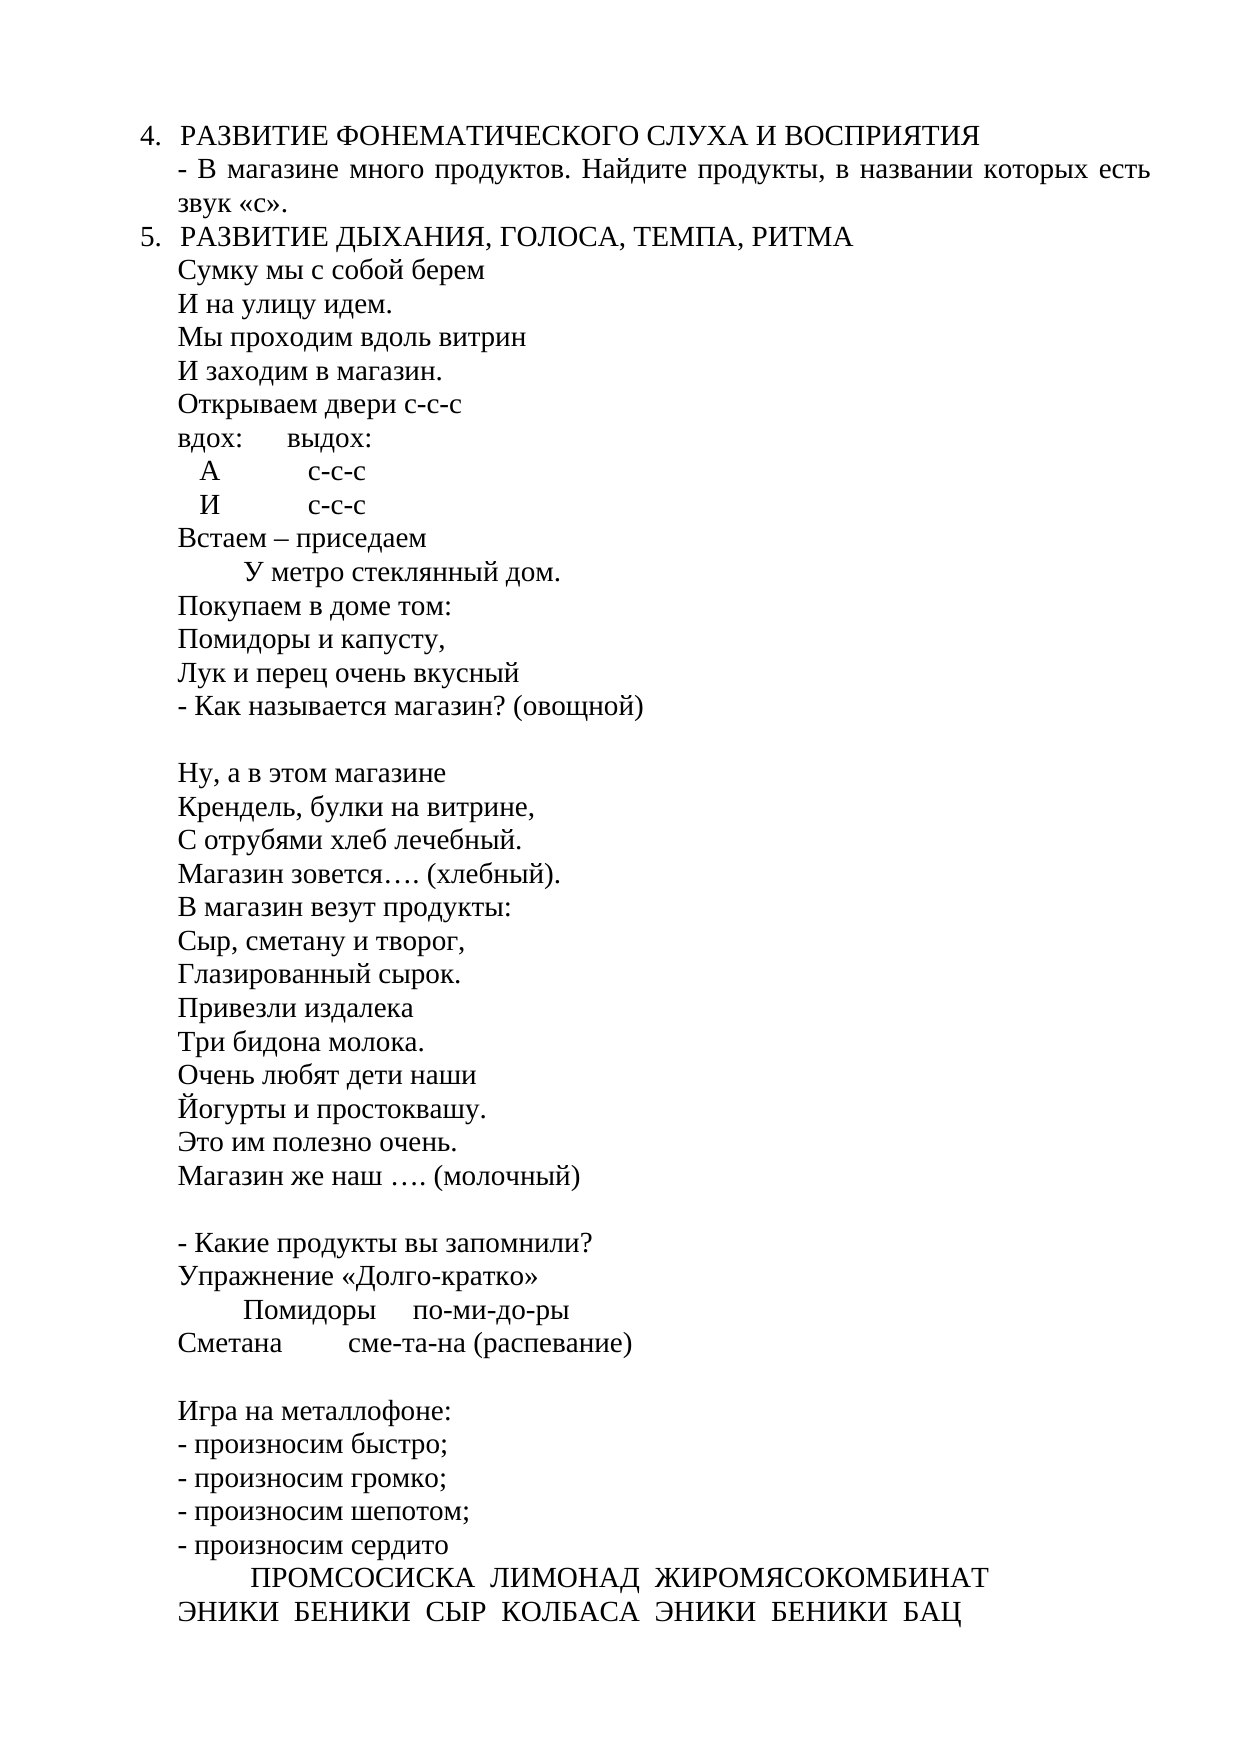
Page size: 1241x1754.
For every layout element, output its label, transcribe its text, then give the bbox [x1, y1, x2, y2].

text Ну, а в этом магазине [177, 755, 1152, 789]
text вдох: выдох: [177, 420, 1152, 453]
text А с-с-с [177, 453, 1152, 487]
text В магазин везут продукты: [177, 889, 1152, 923]
text - произносим громко; [177, 1460, 1152, 1493]
text Сметана сме-та-на (распевание) [177, 1326, 1152, 1359]
text Покупаем в доме том: [177, 588, 1152, 621]
text И заходим в магазин. [177, 353, 1152, 386]
text ЭНИКИ БЕНИКИ СЫР КОЛБАСА ЭНИКИ БЕНИКИ БАЦ [177, 1594, 1152, 1627]
text Помидоры и капусту, [177, 621, 1152, 655]
text Сумку мы с собой берем [177, 252, 1152, 286]
text ПРОМСОСИСКА ЛИМОНАД ЖИРОМЯСОКОМБИНАТ [177, 1560, 1152, 1594]
text - В магазине много продуктов. Найдите продукты, в названии которых есть звук «с». [177, 152, 1152, 219]
text - Какие продукты вы запомнили? [177, 1225, 1152, 1258]
text Встаем – приседаем [177, 521, 1152, 554]
text Магазин зовется…. (хлебный). [177, 856, 1152, 889]
text Очень любят дети наши [177, 1057, 1152, 1091]
text Привезли издалека [177, 990, 1152, 1024]
text 5. РАЗВИТИЕ ДЫХАНИЯ, ГОЛОСА, ТЕМПА, РИТМА [140, 219, 1152, 252]
text - произносим сердито [177, 1527, 1152, 1560]
text Крендель, булки на витрине, [177, 789, 1152, 822]
text Сыр, сметану и творог, [177, 923, 1152, 957]
text Это им полезно очень. [177, 1124, 1152, 1158]
text Упражнение «Долго-кратко» [177, 1258, 1152, 1292]
text Глазированный сырок. [177, 957, 1152, 990]
text - произносим шепотом; [177, 1493, 1152, 1527]
text Магазин же наш …. (молочный) [177, 1158, 1152, 1191]
text - произносим быстро; [177, 1426, 1152, 1460]
text Помидоры по-ми-до-ры [177, 1292, 1152, 1326]
text И на улицу идем. [177, 286, 1152, 319]
text Открываем двери с-с-с [177, 386, 1152, 420]
text С отрубями хлеб лечебный. [177, 822, 1152, 856]
text - Как называется магазин? (овощной) [177, 688, 1152, 722]
text Игра на металлофоне: [177, 1393, 1152, 1426]
text 4. РАЗВИТИЕ ФОНЕМАТИЧЕСКОГО СЛУХА И ВОСПРИЯТИЯ [140, 118, 1152, 152]
text Три бидона молока. [177, 1024, 1152, 1057]
text Лук и перец очень вкусный [177, 655, 1152, 688]
text Мы проходим вдоль витрин [177, 319, 1152, 353]
text Йогурты и простоквашу. [177, 1091, 1152, 1124]
text И с-с-с [177, 487, 1152, 521]
text У метро стеклянный дом. [177, 554, 1152, 588]
